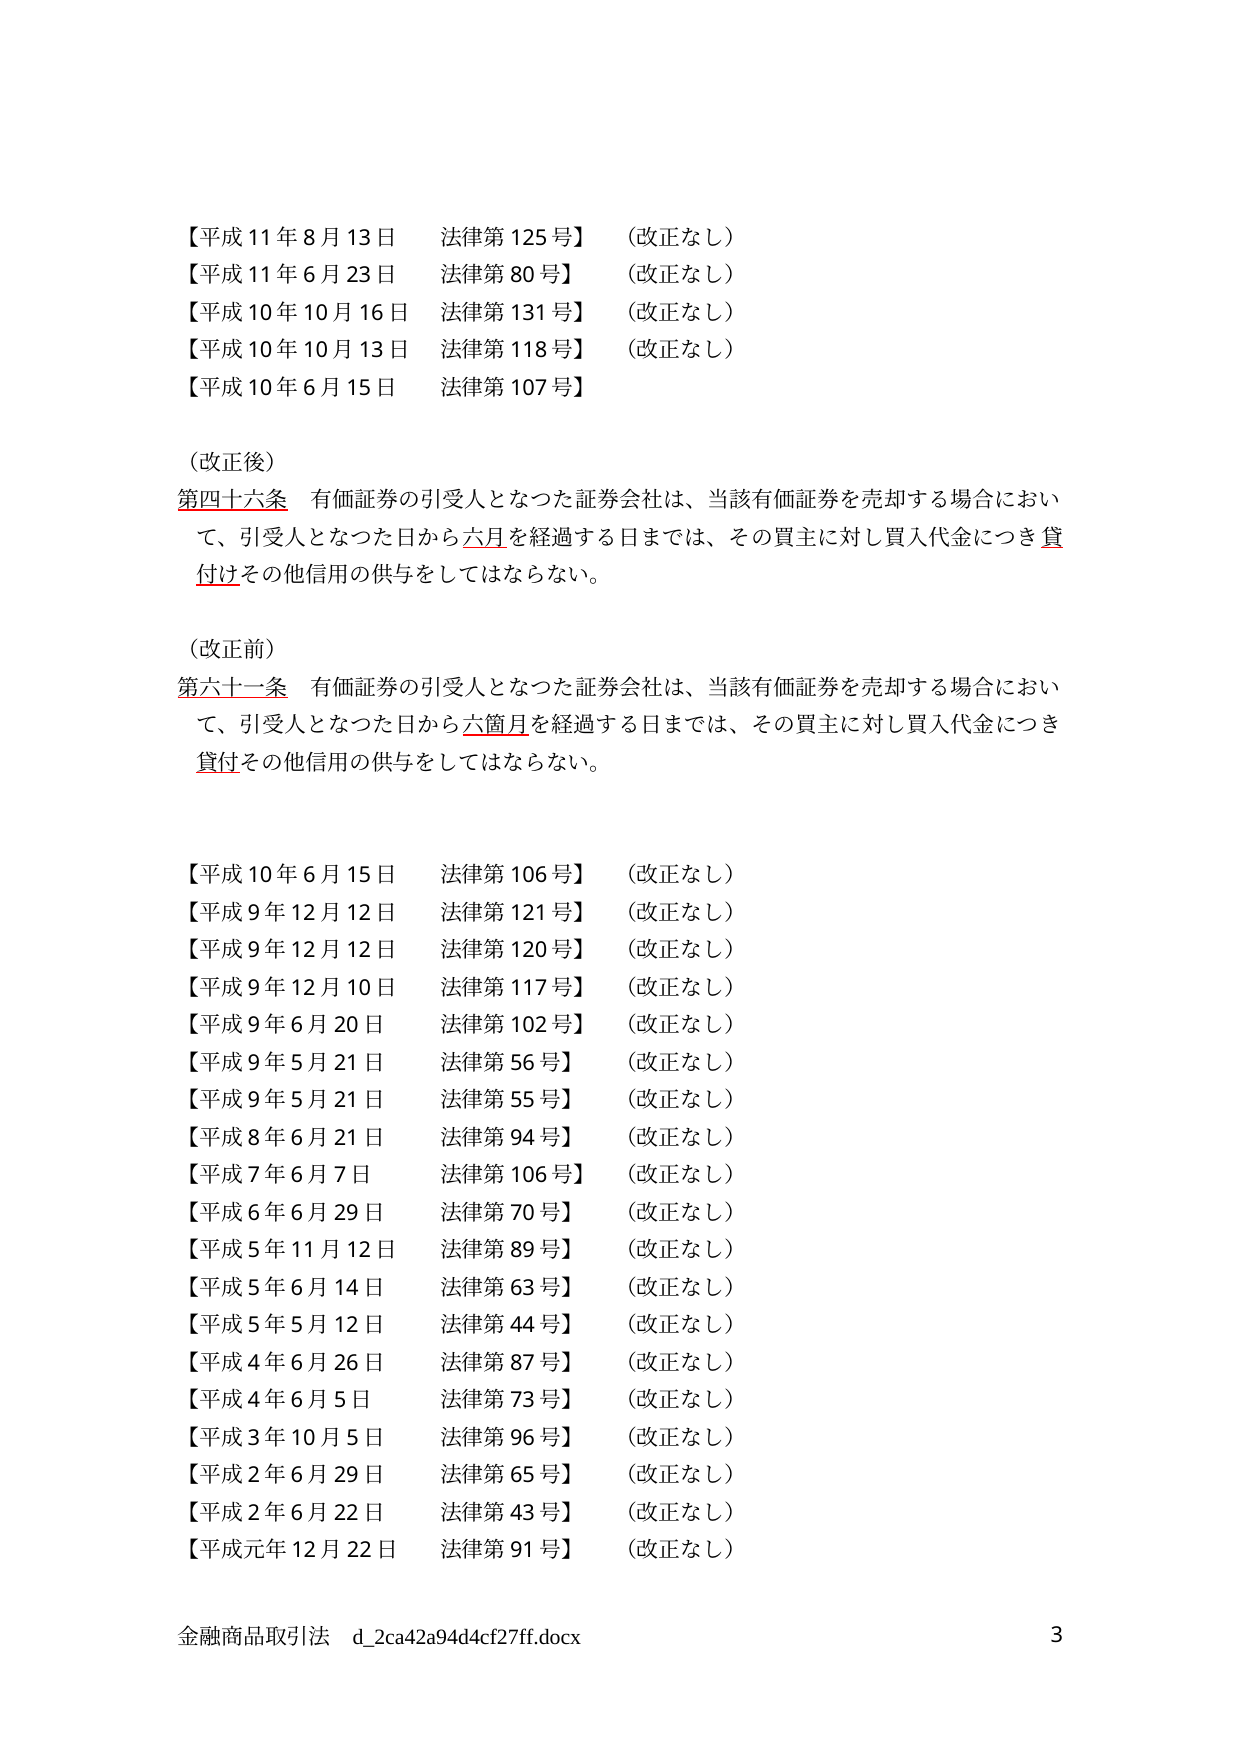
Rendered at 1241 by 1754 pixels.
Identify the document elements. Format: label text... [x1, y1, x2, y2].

text 【平成9年12月12日 法律第120号】 （改正なし） [177, 929, 1063, 967]
text 第六十一条 有価証券の引受人となつた証券会社は、当該有価証券を売却する場合において、引受人となつた日から六箇月を経過する日までは、その買主に対し買入代金につき貸付その他信用の供与をしてはならない。 [177, 667, 1063, 779]
text 【平成5年5月12日 法律第44号】 （改正なし） [177, 1304, 1063, 1342]
text 【平成10年6月15日 法律第107号】 [177, 367, 1063, 404]
text 【平成11年6月23日 法律第80号】 （改正なし） [177, 254, 1063, 292]
text 【平成9年5月21日 法律第55号】 （改正なし） [177, 1079, 1063, 1117]
text 【平成9年6月20日 法律第102号】 （改正なし） [177, 1004, 1063, 1042]
text （改正前） [177, 629, 1063, 667]
text 【平成4年6月5日 法律第73号】 （改正なし） [177, 1379, 1063, 1417]
text 【平成11年8月13日 法律第125号】 （改正なし） [177, 217, 1063, 254]
text 【平成7年6月7日 法律第106号】 （改正なし） [177, 1154, 1063, 1192]
text 【平成8年6月21日 法律第94号】 （改正なし） [177, 1117, 1063, 1154]
text 第四十六条 有価証券の引受人となつた証券会社は、当該有価証券を売却する場合において、引受人となつた日から六月を経過する日までは、その買主に対し買入代金につき貸付けその他信用の供与をしてはならない。 [177, 479, 1063, 592]
text 【平成5年6月14日 法律第63号】 （改正なし） [177, 1267, 1063, 1304]
text 【平成10年10月16日 法律第131号】 （改正なし） [177, 292, 1063, 329]
text 【平成10年6月15日 法律第106号】 （改正なし） [177, 854, 1063, 892]
text 【平成10年10月13日 法律第118号】 （改正なし） [177, 329, 1063, 367]
text 【平成元年12月22日 法律第91号】 （改正なし） [177, 1529, 1063, 1567]
text 【平成5年11月12日 法律第89号】 （改正なし） [177, 1229, 1063, 1267]
text 【平成4年6月26日 法律第87号】 （改正なし） [177, 1342, 1063, 1379]
text 【平成2年6月22日 法律第43号】 （改正なし） [177, 1492, 1063, 1529]
text （改正後） [177, 442, 1063, 479]
text 【平成2年6月29日 法律第65号】 （改正なし） [177, 1454, 1063, 1492]
text 【平成9年5月21日 法律第56号】 （改正なし） [177, 1042, 1063, 1079]
text 【平成9年12月12日 法律第121号】 （改正なし） [177, 892, 1063, 929]
text 【平成3年10月5日 法律第96号】 （改正なし） [177, 1417, 1063, 1454]
text 【平成9年12月10日 法律第117号】 （改正なし） [177, 967, 1063, 1004]
text 【平成6年6月29日 法律第70号】 （改正なし） [177, 1192, 1063, 1229]
